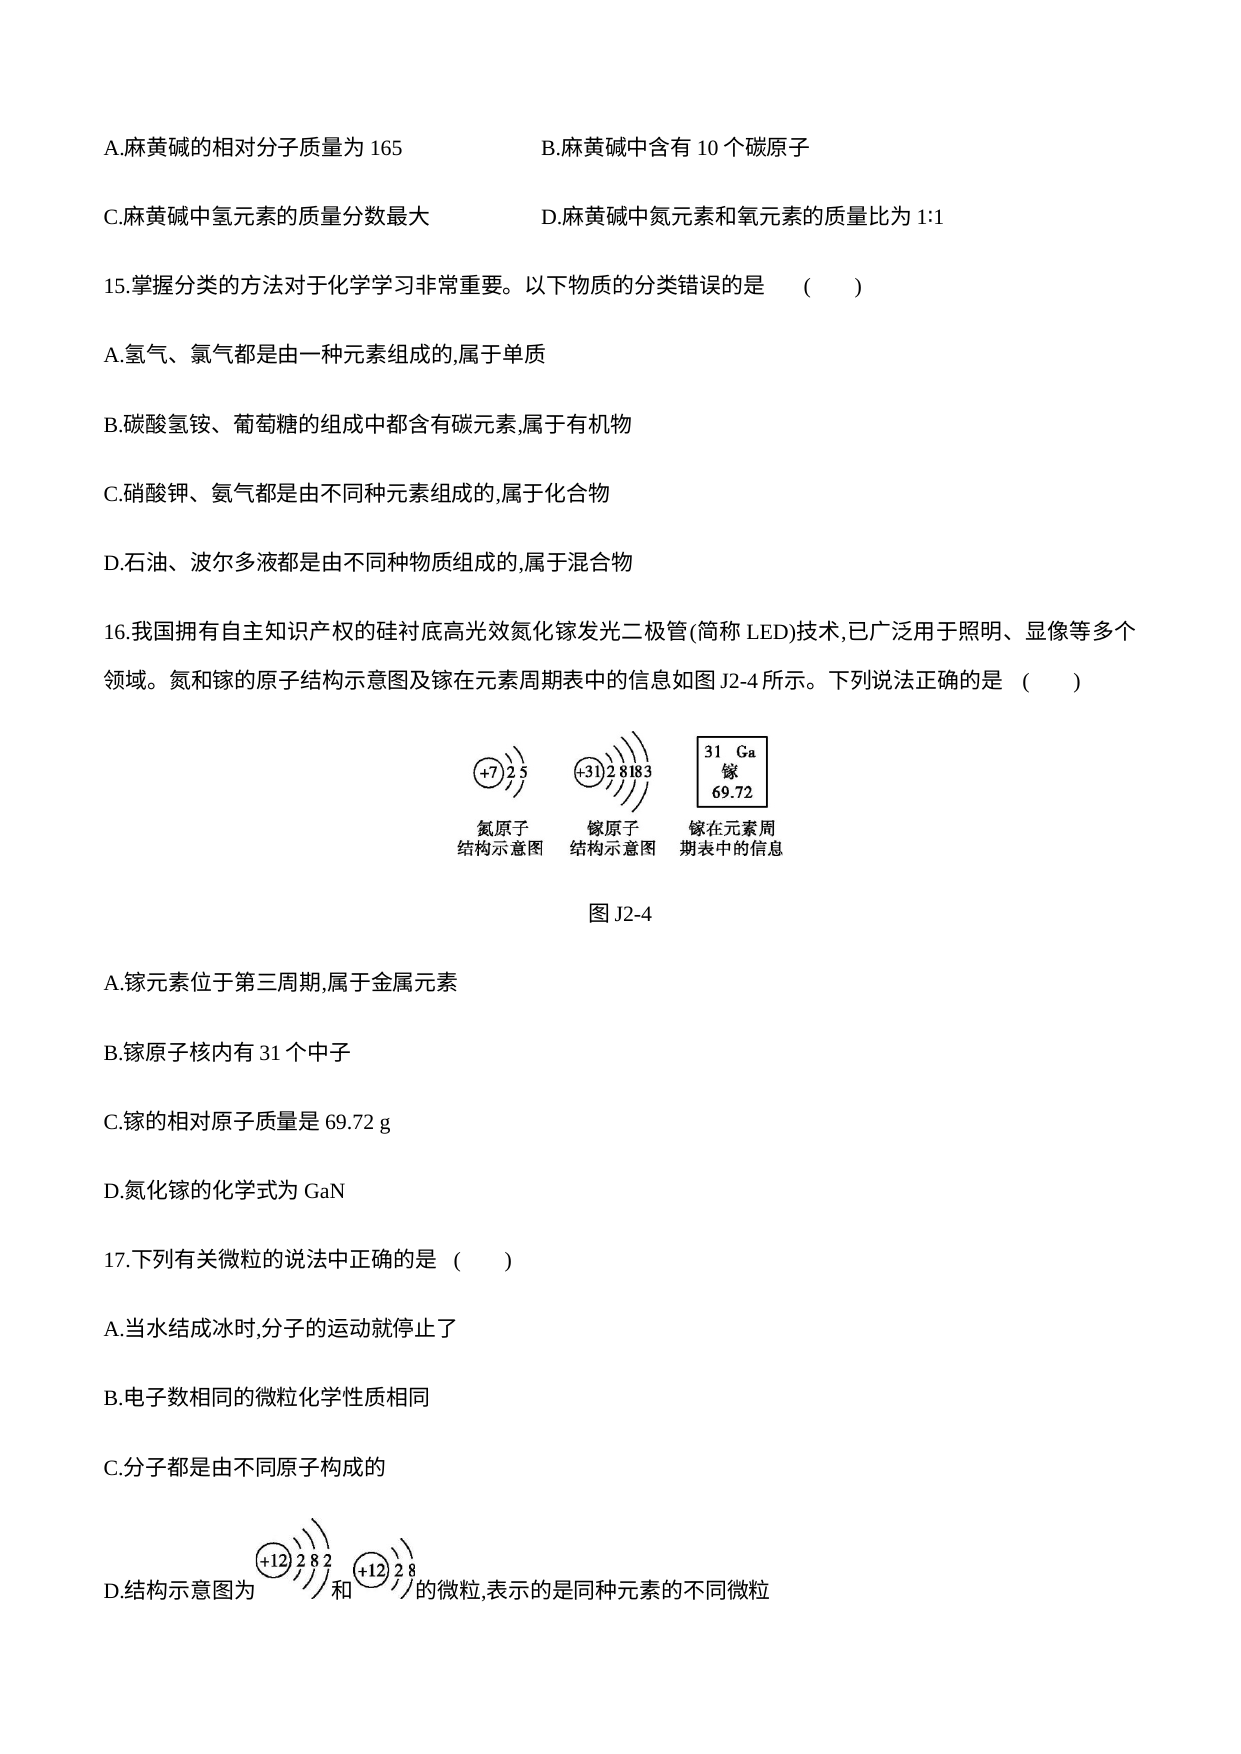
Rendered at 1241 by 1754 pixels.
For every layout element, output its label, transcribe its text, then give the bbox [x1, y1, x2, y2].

text A.镓元素位于第三周期,属于金属元素 [103, 965, 1137, 997]
text 17.下列有关微粒的说法中正确的是 ( ) [103, 1242, 1137, 1274]
text 15.掌握分类的方法对于化学学习非常重要。以下物质的分类错误的是 ( ) [103, 268, 1137, 300]
text 16.我国拥有自主知识产权的硅衬底高光效氮化镓发光二极管(简称LED)技术,已广泛用于照明、显像等多个领域。氮和镓的原子结构示意图及镓在元素周期表中的信息如图J2-4所示。下列说法正确的是 ( ) [103, 614, 1137, 695]
text C.镓的相对原子质量是69.72 g [103, 1103, 1137, 1136]
picture [353, 1538, 415, 1599]
text A.氢气、氯气都是由一种元素组成的,属于单质 [103, 337, 1137, 369]
picture [457, 731, 783, 856]
text C.麻黄碱中氢元素的质量分数最大 D.麻黄碱中氮元素和氧元素的质量比为1∶1 [103, 199, 1137, 231]
text B.碳酸氢铵、葡萄糖的组成中都含有碳元素,属于有机物 [103, 406, 1137, 439]
text B.镓原子核内有31个中子 [103, 1034, 1137, 1067]
text C.分子都是由不同原子构成的 [103, 1449, 1137, 1482]
text D.结构示意图为和的微粒,表示的是同种元素的不同微粒 [103, 1518, 1137, 1616]
text D.石油、波尔多液都是由不同种物质组成的,属于混合物 [103, 544, 1137, 577]
picture [255, 1518, 332, 1599]
text A.麻黄碱的相对分子质量为165 B.麻黄碱中含有10个碳原子 [103, 129, 1137, 162]
text B.电子数相同的微粒化学性质相同 [103, 1380, 1137, 1412]
text D.氮化镓的化学式为GaN [103, 1172, 1137, 1205]
text A.当水结成冰时,分子的运动就停止了 [103, 1311, 1137, 1343]
text 图J2-4 [103, 896, 1137, 928]
text C.硝酸钾、氨气都是由不同种元素组成的,属于化合物 [103, 475, 1137, 508]
